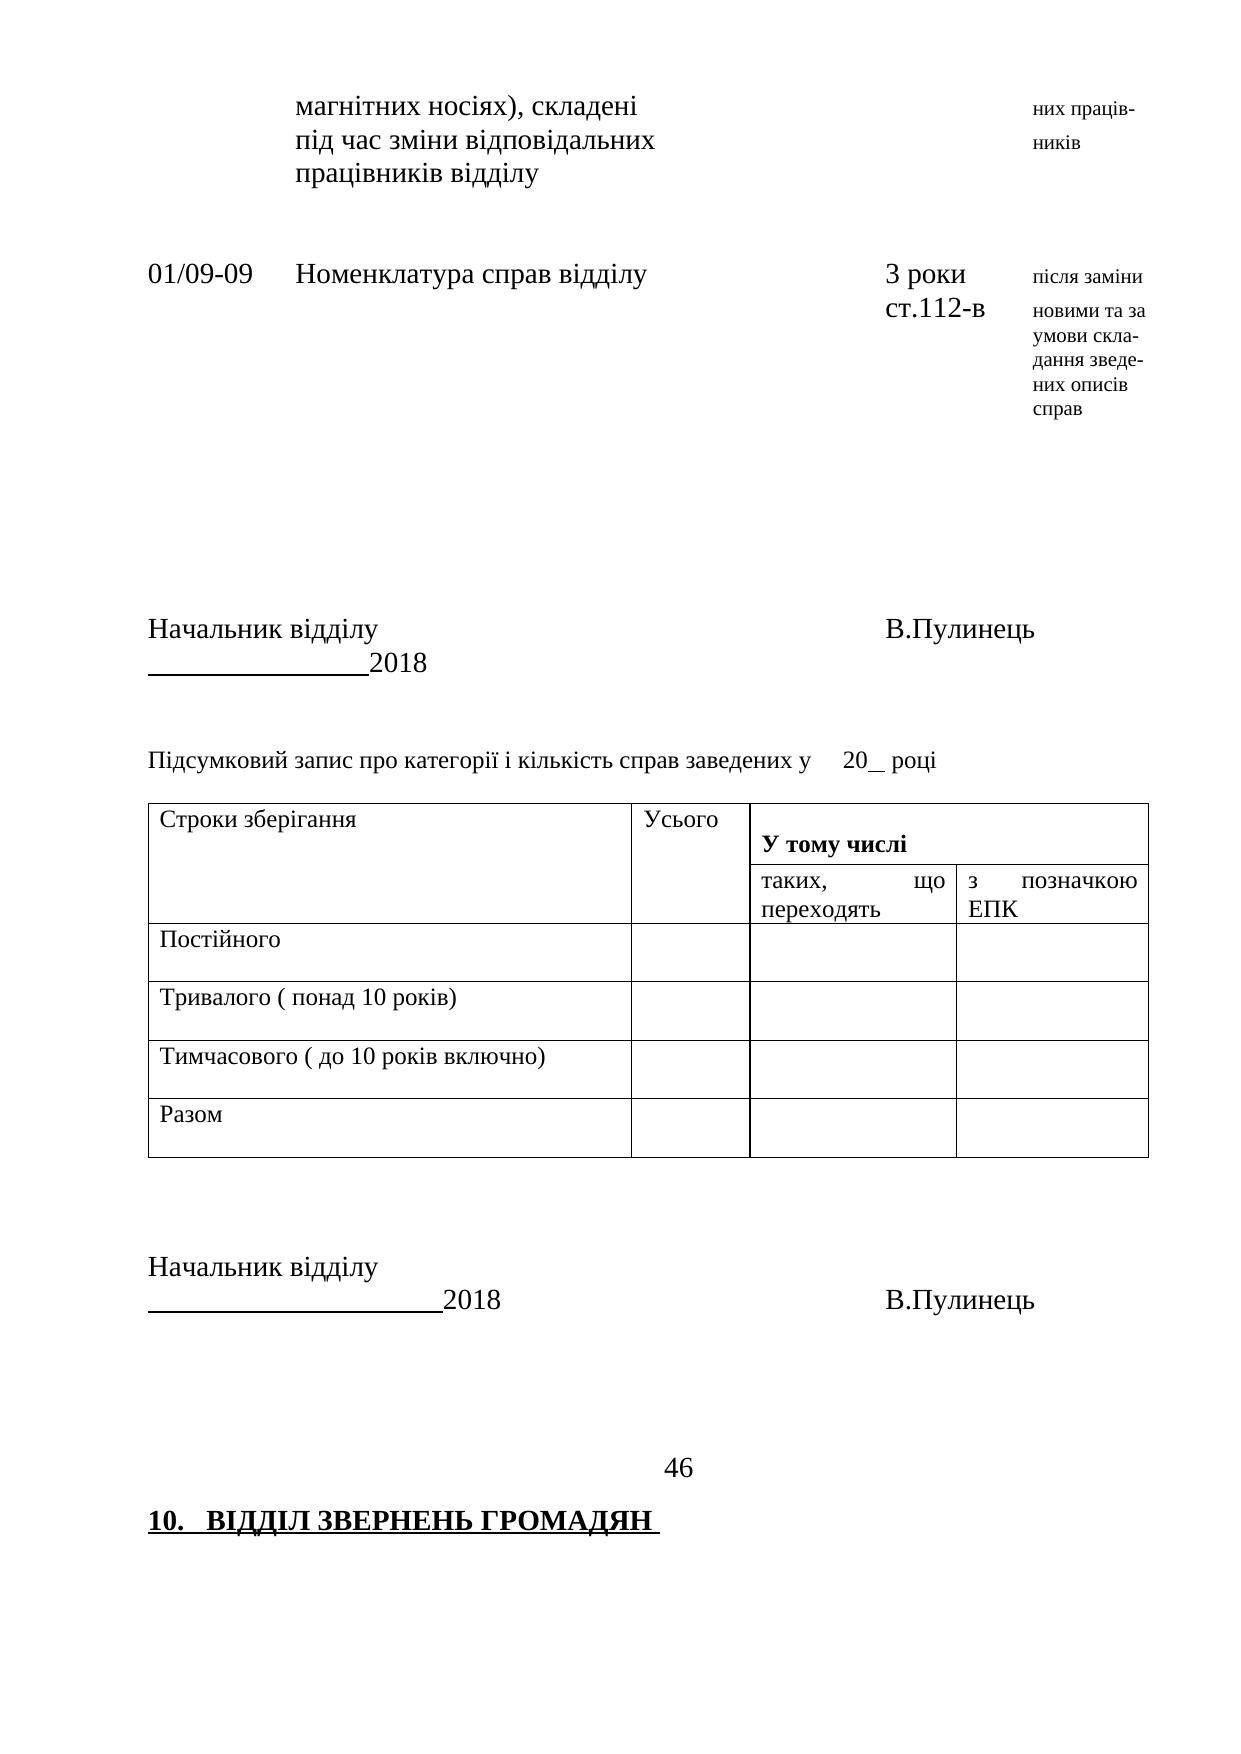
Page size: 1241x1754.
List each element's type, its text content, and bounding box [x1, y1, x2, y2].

text магнітних носіях), складені них праців- [148, 88, 1152, 122]
text них описів [148, 371, 1152, 396]
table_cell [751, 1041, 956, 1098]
text ст.112-в новими та за [148, 290, 1152, 323]
text 46 [148, 1450, 1152, 1484]
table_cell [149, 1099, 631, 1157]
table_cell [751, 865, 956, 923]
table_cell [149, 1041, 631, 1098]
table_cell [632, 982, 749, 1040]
text справ [148, 396, 1152, 419]
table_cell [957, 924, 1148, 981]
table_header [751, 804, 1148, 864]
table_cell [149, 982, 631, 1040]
text 2018 В.Пулинець [148, 1282, 1152, 1316]
text 10. ВІДДІЛ ЗВЕРНЕНЬ ГРОМАДЯН [148, 1503, 1152, 1536]
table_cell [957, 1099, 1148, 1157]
text під час зміни відповідальних ників [148, 122, 1152, 156]
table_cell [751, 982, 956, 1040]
text працівників відділу [148, 156, 1152, 189]
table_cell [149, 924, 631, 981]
text Начальник відділу [148, 1249, 1152, 1282]
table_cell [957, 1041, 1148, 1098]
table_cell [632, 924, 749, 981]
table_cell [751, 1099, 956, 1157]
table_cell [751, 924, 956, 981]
text Начальник відділу В.Пулинець [148, 611, 1152, 645]
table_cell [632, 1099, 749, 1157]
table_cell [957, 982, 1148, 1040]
text 2018 [148, 645, 1152, 678]
text 01/09-09 Номенклатура справ відділу 3 роки після заміни [148, 256, 1152, 290]
text Підсумковий запис про категорії і кількість справ заведених у 20 році [148, 746, 1152, 774]
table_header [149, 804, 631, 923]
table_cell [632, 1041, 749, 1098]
text умови скла- [148, 323, 1152, 347]
text дання зведе- [148, 347, 1152, 371]
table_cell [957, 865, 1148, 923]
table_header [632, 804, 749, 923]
